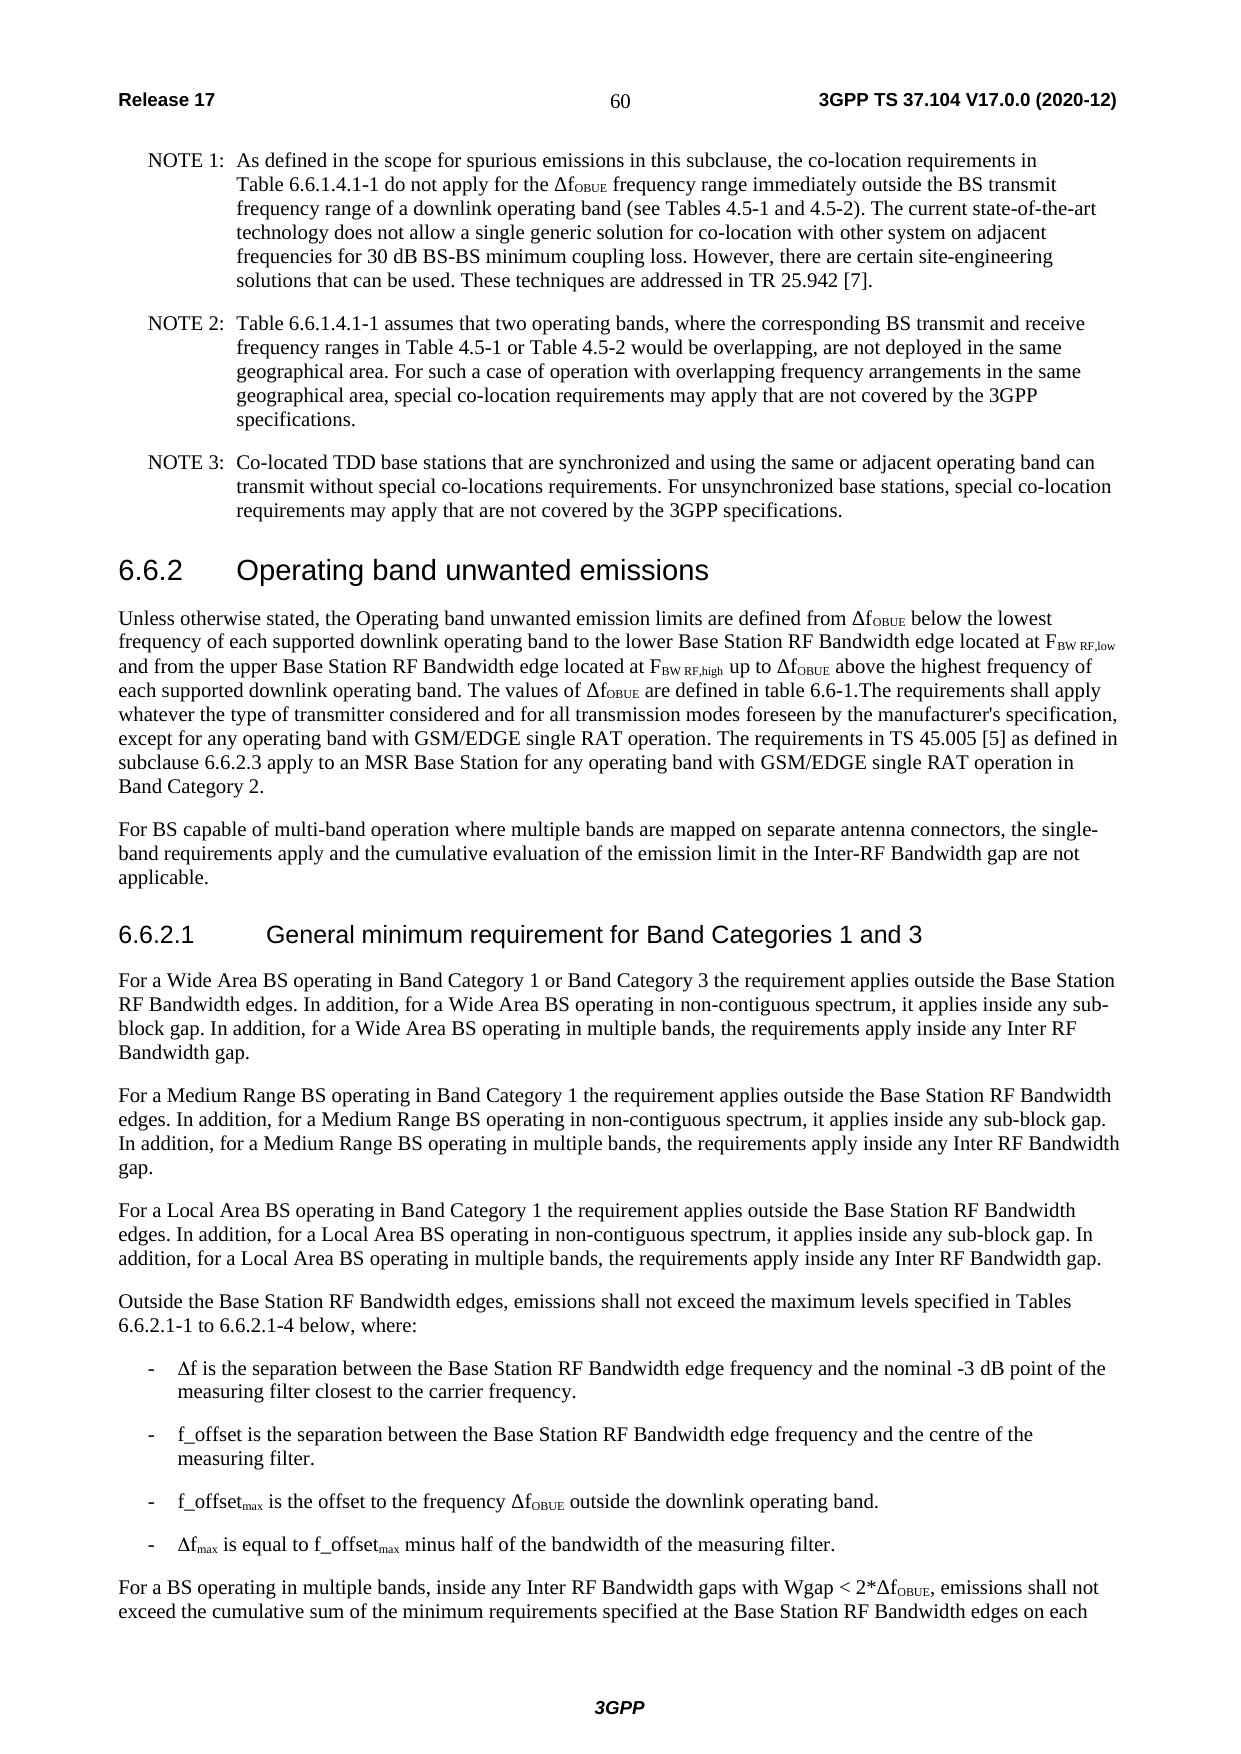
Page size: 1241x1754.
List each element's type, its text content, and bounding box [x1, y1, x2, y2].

text For a Medium Range BS operating in Band Category 1 the requirement applies outside the Base Station RF Bandwidth edges. In addition, for a Medium Range BS operating in non-contiguous spectrum, it applies inside any sub-block gap. In addition, for a Medium Range BS operating in multiple bands, the requirements apply inside any Inter RF Bandwidth gap. [118, 1083, 1122, 1179]
text NOTE 2: Table 6.6.1.4.1-1 assumes that two operating bands, where the corresponding BS transmit and receive frequency ranges in Table 4.5-1 or Table 4.5-2 would be overlapping, are not deployed in the same geographical area. For such a case of operation with overlapping frequency arrangements in the same geographical area, special co-location requirements may apply that are not covered by the 3GPP specifications. [148, 311, 1122, 431]
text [118, 1575, 1122, 1623]
text NOTE 1: As defined in the scope for spurious emissions in this subclause, the co-location requirements in Table 6.6.1.4.1-1 do not apply for the ΔfOBUE frequency range immediately outside the BS transmit frequency range of a downlink operating band (see Tables 4.5-1 and 4.5-2). The current state-of-the-art technology does not allow a single generic solution for co-location with other system on adjacent frequencies for 30 dB BS-BS minimum coupling loss. However, there are certain site-engineering solutions that can be used. These techniques are addressed in TR 25.942 [7]. [148, 147, 1122, 292]
text NOTE 3: Co-located TDD base stations that are synchronized and using the same or adjacent operating band can transmit without special co-locations requirements. For unsynchronized base stations, special co-location requirements may apply that are not covered by the 3GPP specifications. [148, 450, 1122, 522]
text Outside the Base Station RF Bandwidth edges, emissions shall not exceed the maximum levels specified in Tables 6.6.2.1-1 to 6.6.2.1-4 below, where: [118, 1288, 1122, 1337]
subtitle 6.6.2.1 General minimum requirement for Band Categories 1 and 3 [118, 920, 1122, 949]
text For a Wide Area BS operating in Band Category 1 or Band Category 3 the requirement applies outside the Base Station RF Bandwidth edges. In addition, for a Wide Area BS operating in non-contiguous spectrum, it applies inside any sub-block gap. In addition, for a Wide Area BS operating in multiple bands, the requirements apply inside any Inter RF Bandwidth gap. [118, 968, 1122, 1064]
text Unless otherwise stated, the Operating band unwanted emission limits are defined from ΔfOBUE below the lowest frequency of each supported downlink operating band to the lower Base Station RF Bandwidth edge located at FBW RF,low and from the upper Base Station RF Bandwidth edge located at FBW RF,high up to ΔfOBUE above the highest frequency of each supported downlink operating band. The values of ΔfOBUE are defined in table 6.6-1.The requirements shall apply whatever the type of transmitter considered and for all transmission modes foreseen by the manufacturer's specification, except for any operating band with GSM/EDGE single RAT operation. The requirements in TS 45.005 [5] as defined in subclause 6.6.2.3 apply to an MSR Base Station for any operating band with GSM/EDGE single RAT operation in Band Category 2. [118, 605, 1122, 798]
text For a Local Area BS operating in Band Category 1 the requirement applies outside the Base Station RF Bandwidth edges. In addition, for a Local Area BS operating in non-contiguous spectrum, it applies inside any sub-block gap. In addition, for a Local Area BS operating in multiple bands, the requirements apply inside any Inter RF Bandwidth gap. [118, 1198, 1122, 1270]
text - f_offsetmax is the offset to the frequency ΔfOBUE outside the downlink operating band. [148, 1489, 1122, 1513]
text - fmax is equal to f_offsetmax minus half of the bandwidth of the measuring filter. [148, 1532, 1122, 1556]
text - f_offset is the separation between the Base Station RF Bandwidth edge frequency and the centre of the measuring filter. [148, 1422, 1122, 1470]
subtitle 6.6.2 Operating band unwanted emissions [118, 553, 1122, 587]
text For BS capable of multi-band operation where multiple bands are mapped on separate antenna connectors, the single-band requirements apply and the cumulative evaluation of the emission limit in the Inter-RF Bandwidth gap are not applicable. [118, 817, 1122, 889]
